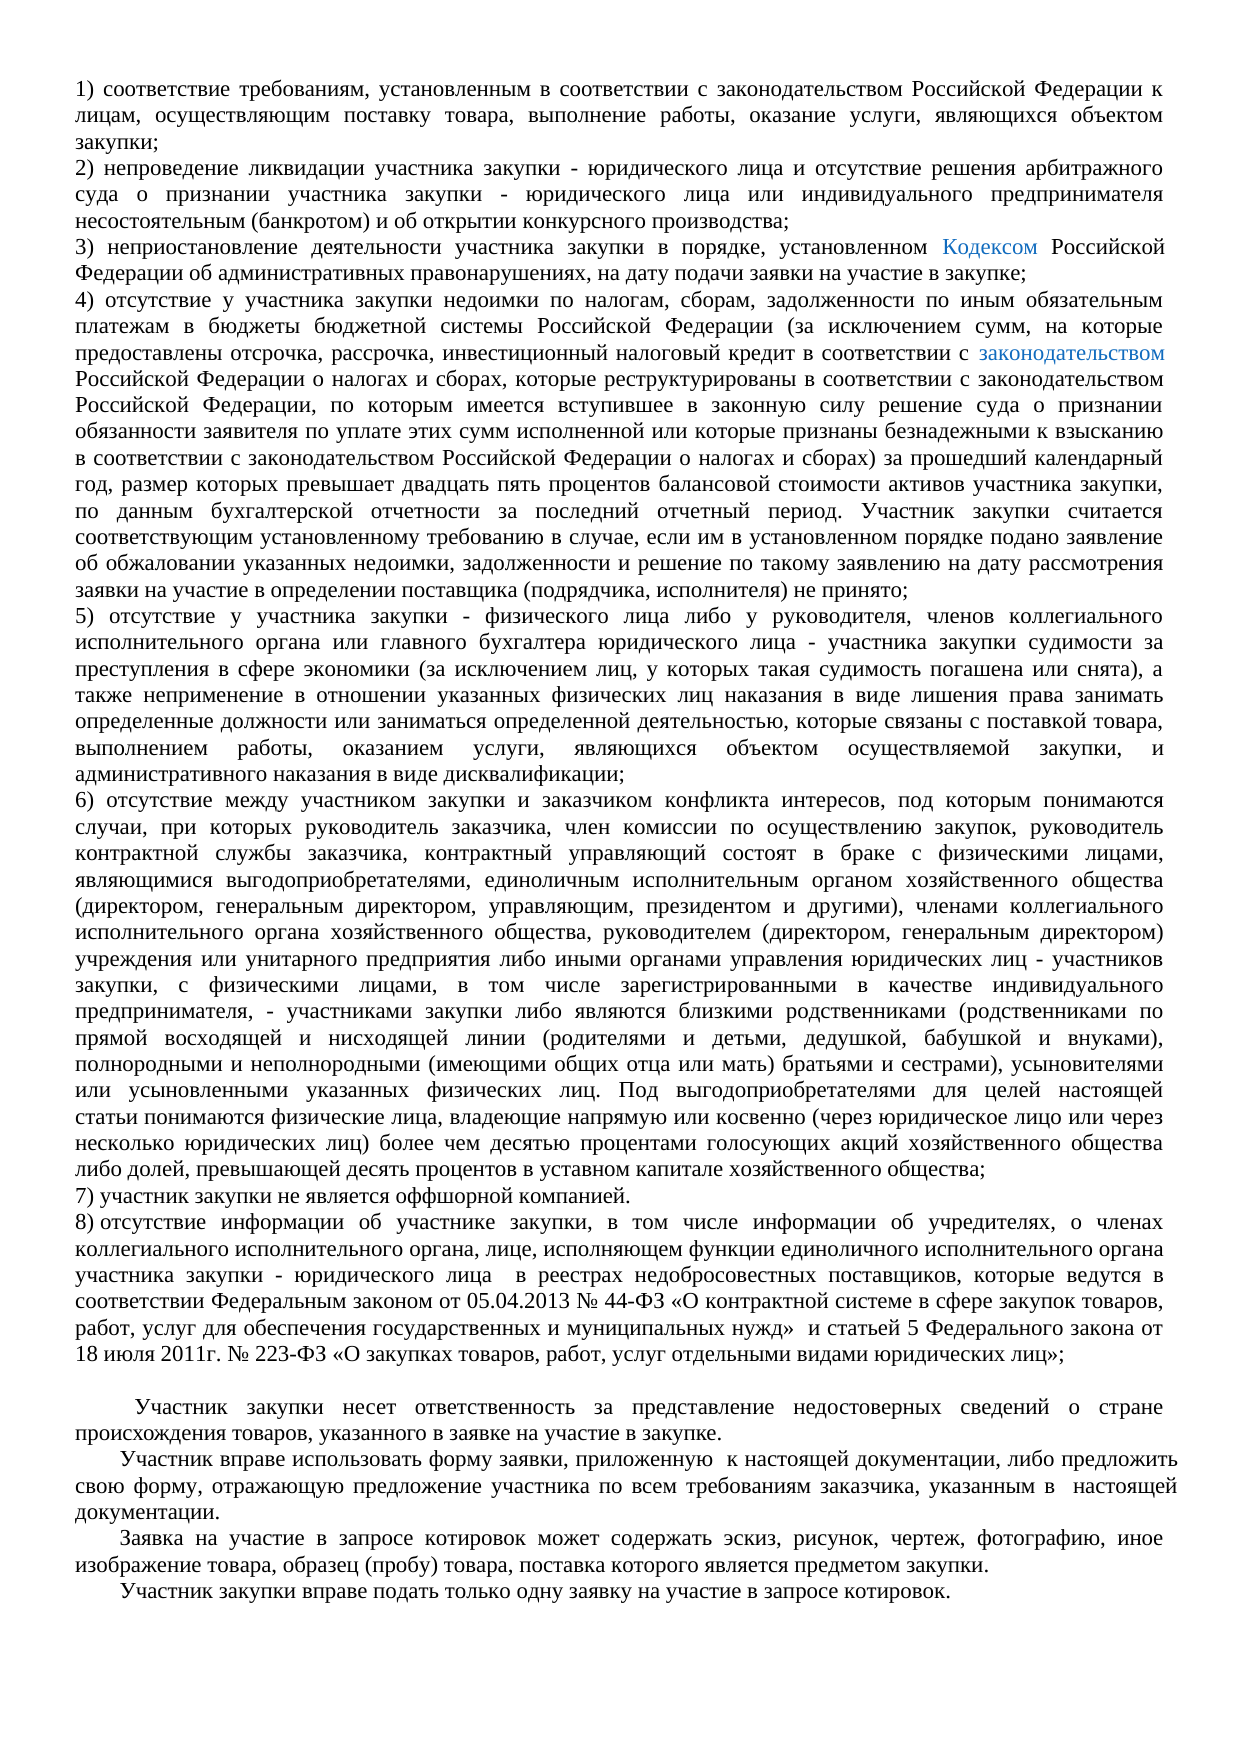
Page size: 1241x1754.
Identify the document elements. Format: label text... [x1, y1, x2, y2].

text 1) соответствие требованиям, установленным в соответствии с законодательством Российской Федерации к лицам, осуществляющим поставку товара, выполнение работы, оказание услуги, являющихся объектом закупки; [75, 75, 1165, 154]
text 3) неприостановление деятельности участника закупки в порядке, установленном Кодексом Российской Федерации об административных правонарушениях, на дату подачи заявки на участие в закупке; [75, 233, 1165, 286]
text 6) отсутствие между участником закупки и заказчиком конфликта интересов, под которым понимаются случаи, при которых руководитель заказчика, член комиссии по осуществлению закупок, руководитель контрактной службы заказчика, контрактный управляющий состоят в браке с физическими лицами, являющимися выгодоприобретателями, единоличным исполнительным органом хозяйственного общества (директором, генеральным директором, управляющим, президентом и другими), членами коллегиального исполнительного органа хозяйственного общества, руководителем (директором, генеральным директором) учреждения или унитарного предприятия либо иными органами управления юридических лиц - участников закупки, с физическими лицами, в том числе зарегистрированными в качестве индивидуального предпринимателя, - участниками закупки либо являются близкими родственниками (родственниками по прямой восходящей и нисходящей линии (родителями и детьми, дедушкой, бабушкой и внуками), полнородными и неполнородными (имеющими общих отца или мать) братьями и сестрами), усыновителями или усыновленными указанных физических лиц. Под выгодоприобретателями для целей настоящей статьи понимаются физические лица, владеющие напрямую или косвенно (через юридическое лицо или через несколько юридических лиц) более чем десятью процентами голосующих акций хозяйственного общества либо долей, превышающей десять процентов в уставном капитале хозяйственного общества; [75, 787, 1165, 1182]
text 7) участник закупки не является оффшорной компанией. [75, 1182, 1165, 1208]
text Участник закупки вправе подать только одну заявку на участие в запросе котировок. [75, 1577, 1165, 1603]
text Участник закупки несет ответственность за представление недостоверных сведений о стране происхождения товаров, указанного в заявке на участие в закупке. [75, 1393, 1165, 1445]
text Участник вправе использовать форму заявки, приложенную к настоящей документации, либо предложить свою форму, отражающую предложение участника по всем требованиям заказчика, указанным в настоящей документации. [75, 1445, 1180, 1524]
text 4) отсутствие у участника закупки недоимки по налогам, сборам, задолженности по иным обязательным платежам в бюджеты бюджетной системы Российской Федерации (за исключением сумм, на которые предоставлены отсрочка, рассрочка, инвестиционный налоговый кредит в соответствии с законодательством Российской Федерации о налогах и сборах, которые реструктурированы в соответствии с законодательством Российской Федерации, по которым имеется вступившее в законную силу решение суда о признании обязанности заявителя по уплате этих сумм исполненной или которые признаны безнадежными к взысканию в соответствии с законодательством Российской Федерации о налогах и сборах) за прошедший календарный год, размер которых превышает двадцать пять процентов балансовой стоимости активов участника закупки, по данным бухгалтерской отчетности за последний отчетный период. Участник закупки считается соответствующим установленному требованию в случае, если им в установленном порядке подано заявление об обжаловании указанных недоимки, задолженности и решение по такому заявлению на дату рассмотрения заявки на участие в определении поставщика (подрядчика, исполнителя) не принято; [75, 286, 1165, 602]
text 2) непроведение ликвидации участника закупки - юридического лица и отсутствие решения арбитражного суда о признании участника закупки - юридического лица или индивидуального предпринимателя несостоятельным (банкротом) и об открытии конкурсного производства; [75, 154, 1165, 233]
text Заявка на участие в запросе котировок может содержать эскиз, рисунок, чертеж, фотографию, иное изображение товара, образец (пробу) товара, поставка которого является предметом закупки. [75, 1524, 1165, 1577]
text 5) отсутствие у участника закупки - физического лица либо у руководителя, членов коллегиального исполнительного органа или главного бухгалтера юридического лица - участника закупки судимости за преступления в сфере экономики (за исключением лиц, у которых такая судимость погашена или снята), а также неприменение в отношении указанных физических лиц наказания в виде лишения права занимать определенные должности или заниматься определенной деятельностью, которые связаны с поставкой товара, выполнением работы, оказанием услуги, являющихся объектом осуществляемой закупки, и административного наказания в виде дисквалификации; [75, 602, 1165, 787]
text 8) отсутствие информации об участнике закупки, в том числе информации об учредителях, о членах коллегиального исполнительного органа, лице, исполняющем функции единоличного исполнительного органа участника закупки - юридического лица в реестрах недобросовестных поставщиков, которые ведутся в соответствии Федеральным законом от 05.04.2013 № 44-ФЗ «О контрактной системе в сфере закупок товаров, работ, услуг для обеспечения государственных и муниципальных нужд» и статьей 5 Федерального закона от 18 июля 2011г. № 223-ФЗ «О закупках товаров, работ, услуг отдельными видами юридических лиц»; [75, 1208, 1165, 1366]
